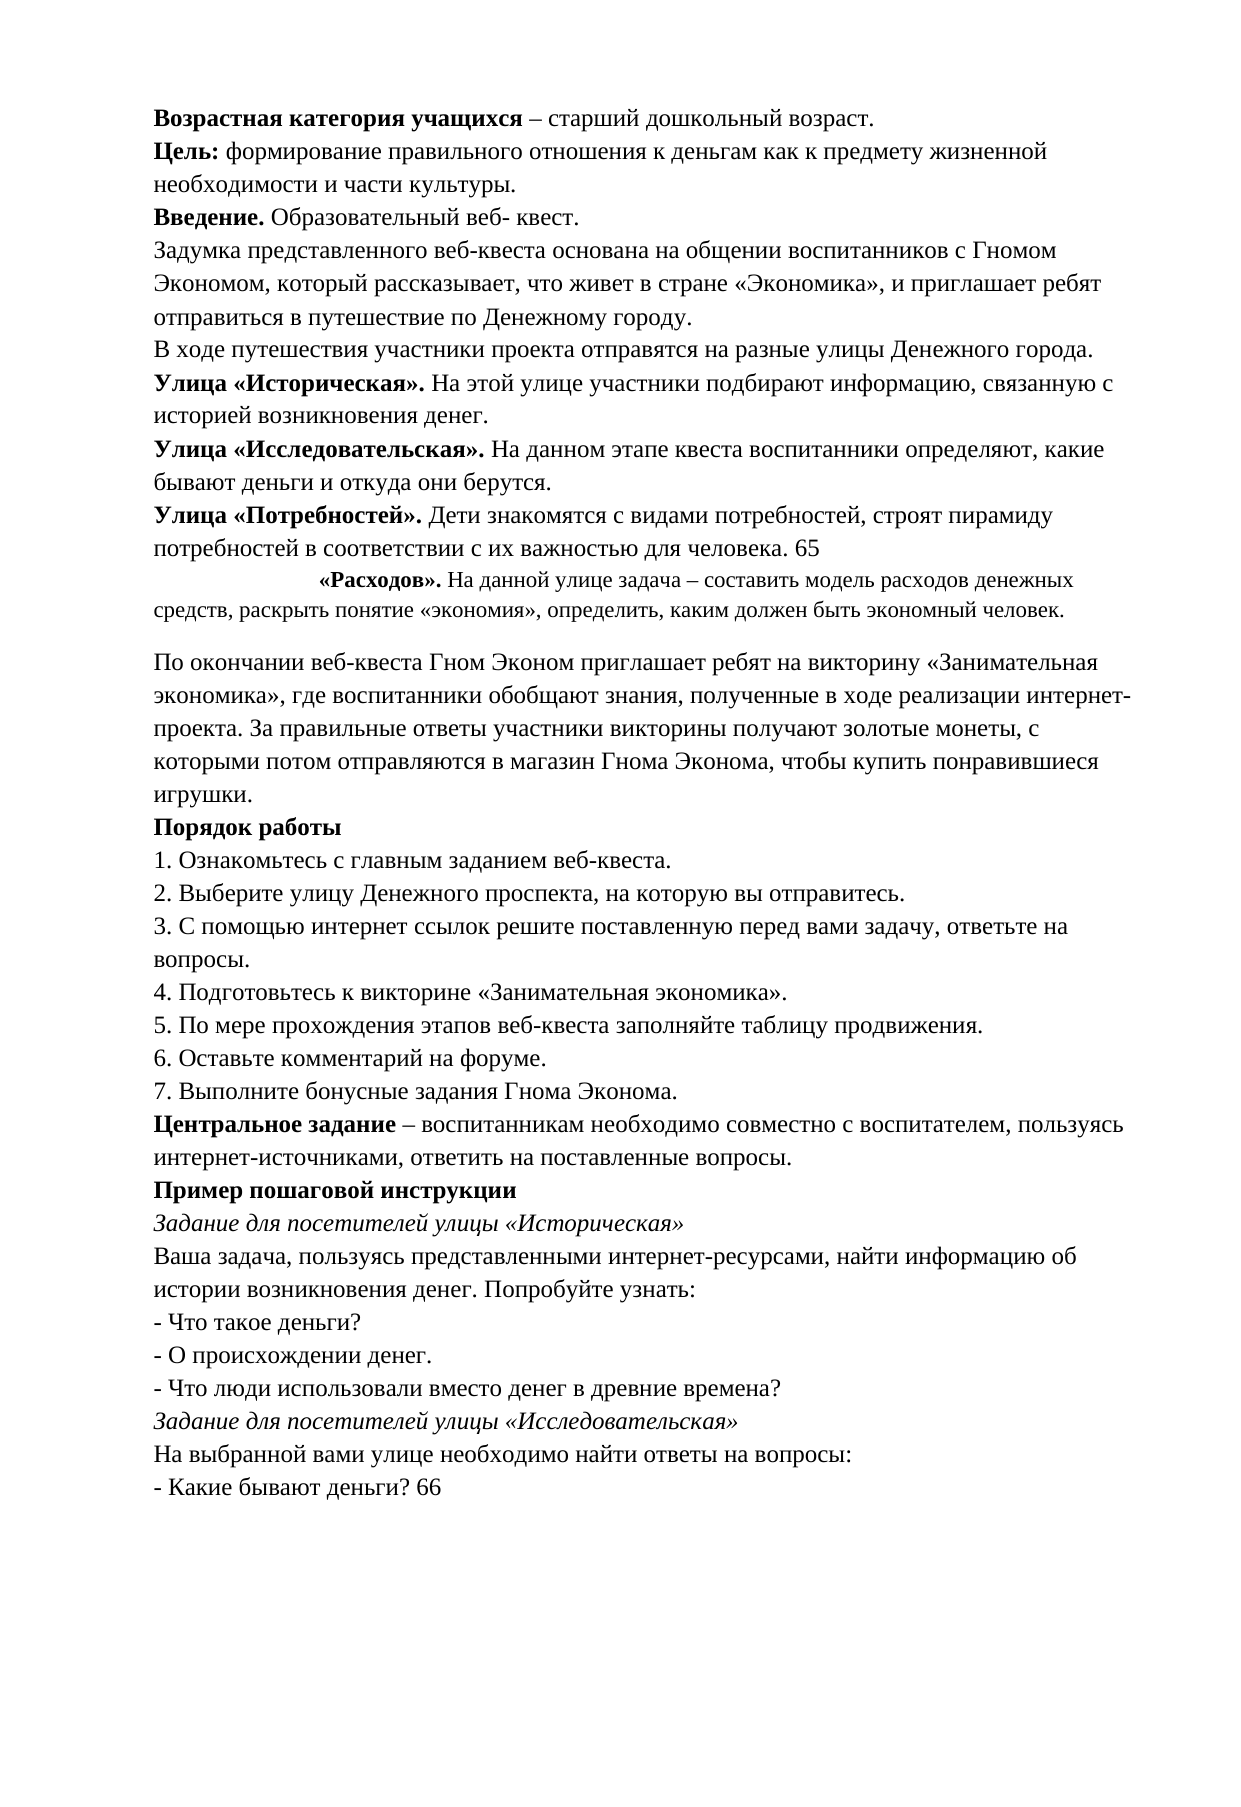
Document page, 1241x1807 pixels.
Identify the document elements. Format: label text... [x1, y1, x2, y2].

text Задумка представленного веб-квеста основана на общении воспитанников с Гномом Экономом, который рассказывает, что живет в стране «Экономика», и приглашает ребят отправиться в путешествие по Денежному городу. [153, 236, 1146, 330]
text - Что такое деньги? [153, 1307, 1146, 1336]
text Порядок работы [153, 812, 1146, 841]
text Задание для посетителей улицы «Историческая» [153, 1208, 1146, 1237]
text Возрастная категория учащихся – старший дошкольный возраст. [153, 103, 1146, 132]
text Центральное задание – воспитанникам необходимо совместно с воспитателем, пользуясь интернет-источниками, ответить на поставленные вопросы. [153, 1109, 1146, 1171]
text На выбранной вами улице необходимо найти ответы на вопросы: [153, 1439, 1146, 1468]
text 6. Оставьте комментарий на форуме. [153, 1043, 1146, 1072]
text По окончании веб-квеста Гном Эконом приглашает ребят на викторину «Занимательная экономика», где воспитанники обобщают знания, полученные в ходе реализации интернет-проекта. За правильные ответы участники викторины получают золотые монеты, с которыми потом отправляются в магазин Гнома Эконома, чтобы купить понравившиеся игрушки. [153, 647, 1146, 808]
text Задание для посетителей улицы «Исследовательская» [153, 1406, 1146, 1435]
text Ваша задача, пользуясь представленными интернет-ресурсами, найти информацию об истории возникновения денег. Попробуйте узнать: [153, 1241, 1146, 1303]
text 7. Выполните бонусные задания Гнома Эконома. [153, 1076, 1146, 1105]
text 3. С помощью интернет ссылок решите поставленную перед вами задачу, ответьте на вопросы. [153, 911, 1146, 973]
text Улица «Историческая». На этой улице участники подбирают информацию, связанную с историей возникновения денег. [153, 368, 1146, 429]
text 5. По мере прохождения этапов веб-квеста заполняйте таблицу продвижения. [153, 1010, 1146, 1039]
text Улица «Потребностей». Дети знакомятся с видами потребностей, строят пирамиду потребностей в соответствии с их важностью для человека. 65 [153, 500, 1146, 561]
text Пример пошаговой инструкции [153, 1175, 1146, 1204]
text В ходе путешествия участники проекта отправятся на разные улицы Денежного города. [153, 334, 1146, 363]
text 1. Ознакомьтесь с главным заданием веб-квеста. [153, 845, 1146, 874]
text - О происхождении денег. [153, 1340, 1146, 1369]
text Улица «Исследовательская». На данном этапе квеста воспитанники определяют, какие бывают деньги и откуда они берутся. [153, 434, 1146, 495]
text «Расходов». На данной улице задача – составить модель расходов денежных средств, раскрыть понятие «экономия», определить, каким должен быть экономный человек. [153, 566, 1146, 622]
text Цель: формирование правильного отношения к деньгам как к предмету жизненной необходимости и части культуры. [153, 136, 1146, 198]
text - Какие бывают деньги? 66 [153, 1472, 1146, 1501]
text 4. Подготовьтесь к викторине «Занимательная экономика». [153, 977, 1146, 1006]
text - Что люди использовали вместо денег в древние времена? [153, 1373, 1146, 1402]
text Введение. Образовательный веб- квест. [153, 202, 1146, 231]
text 2. Выберите улицу Денежного проспекта, на которую вы отправитесь. [153, 878, 1146, 907]
